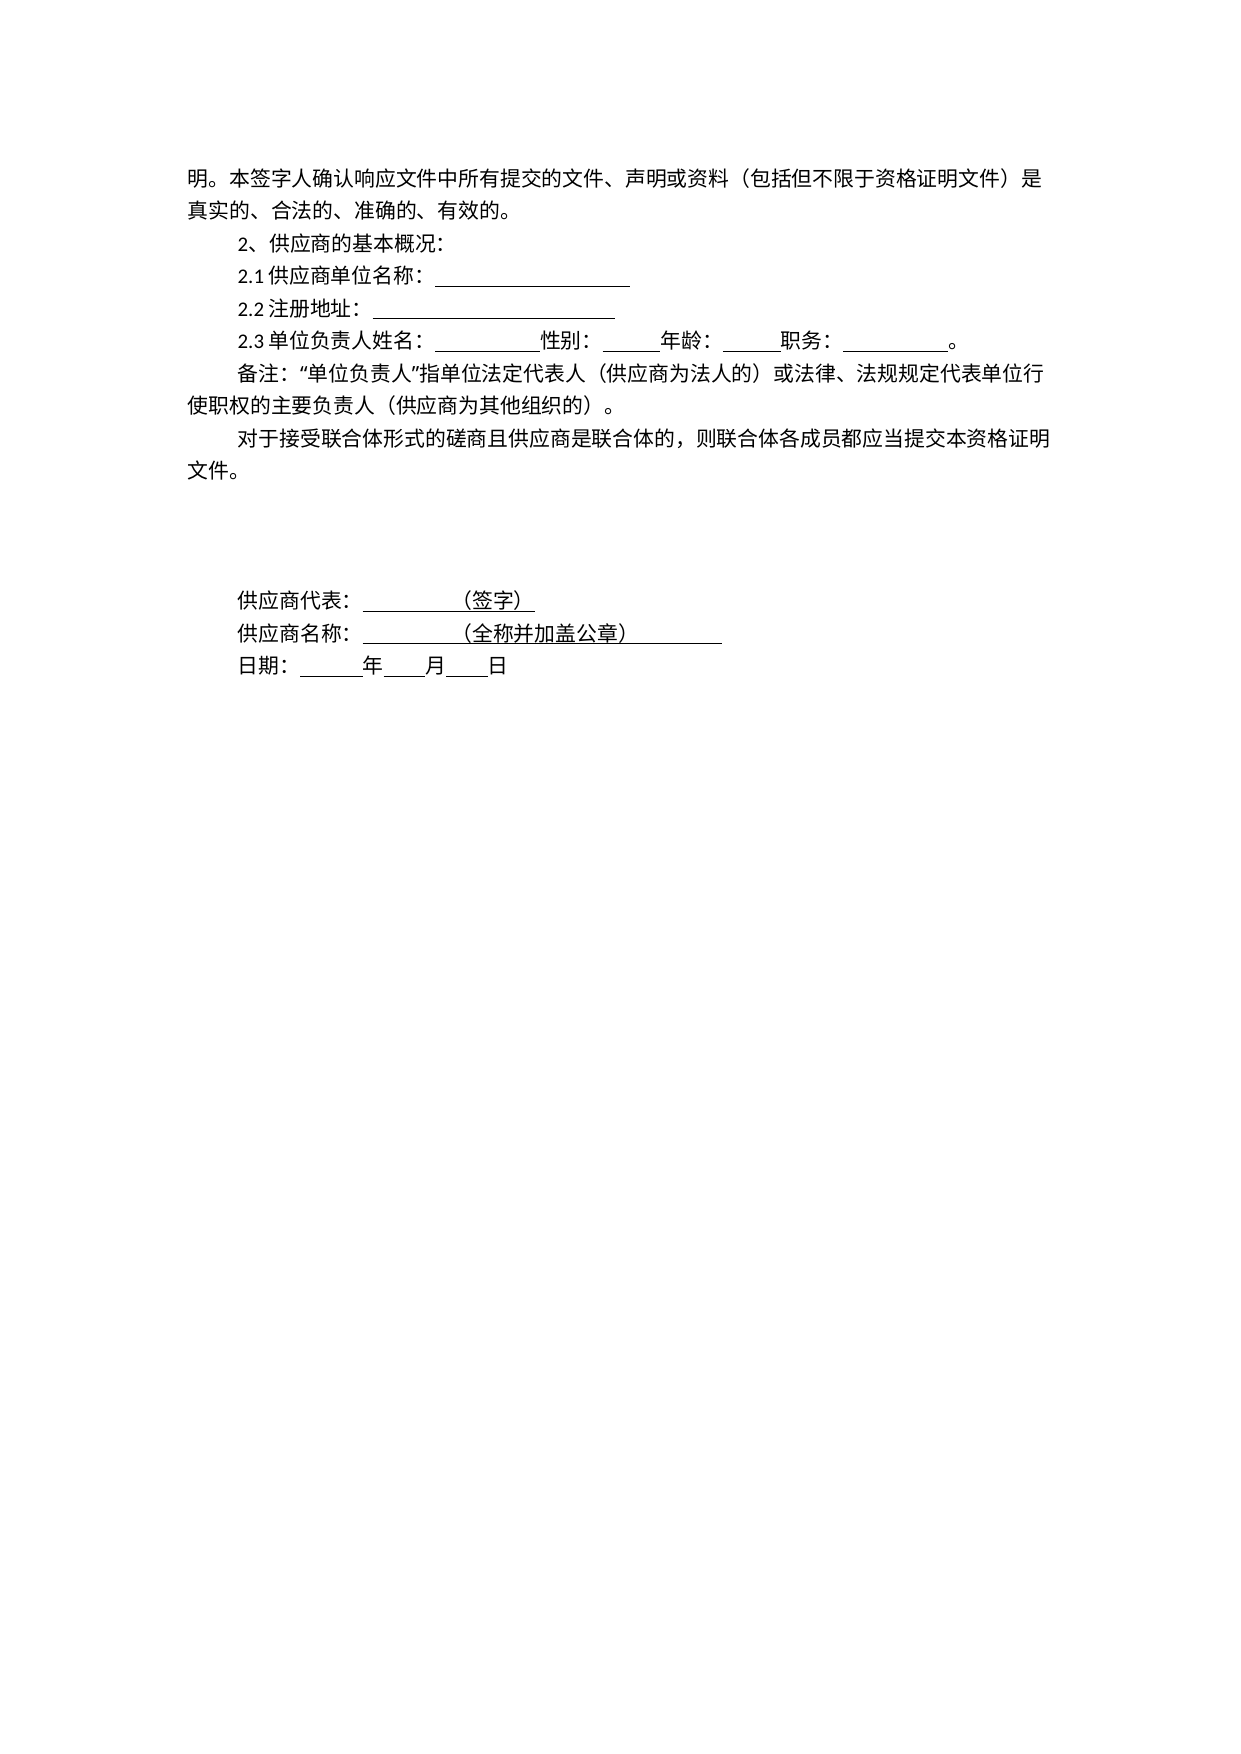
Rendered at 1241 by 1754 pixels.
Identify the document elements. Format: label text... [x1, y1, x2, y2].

text 日期： 年 月 日 [187, 649, 1053, 682]
text 供应商代表： （签字） [187, 584, 1053, 617]
text 备注：“单位负责人”指单位法定代表人（供应商为法人的）或法律、法规规定代表单位行使职权的主要负责人（供应商为其他组织的）。 [187, 357, 1053, 422]
text 对于接受联合体形式的磋商且供应商是联合体的，则联合体各成员都应当提交本资格证明文件。 [187, 422, 1053, 584]
text 2.3单位负责人姓名： 性别： 年龄： 职务： 。 [187, 324, 1053, 357]
text 供应商名称： （全称并加盖公章） [187, 617, 1053, 649]
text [187, 162, 1053, 227]
text 2.1供应商单位名称： [187, 259, 1053, 292]
text 2、供应商的基本概况： [187, 227, 1053, 259]
text 2.2注册地址： [187, 292, 1053, 324]
